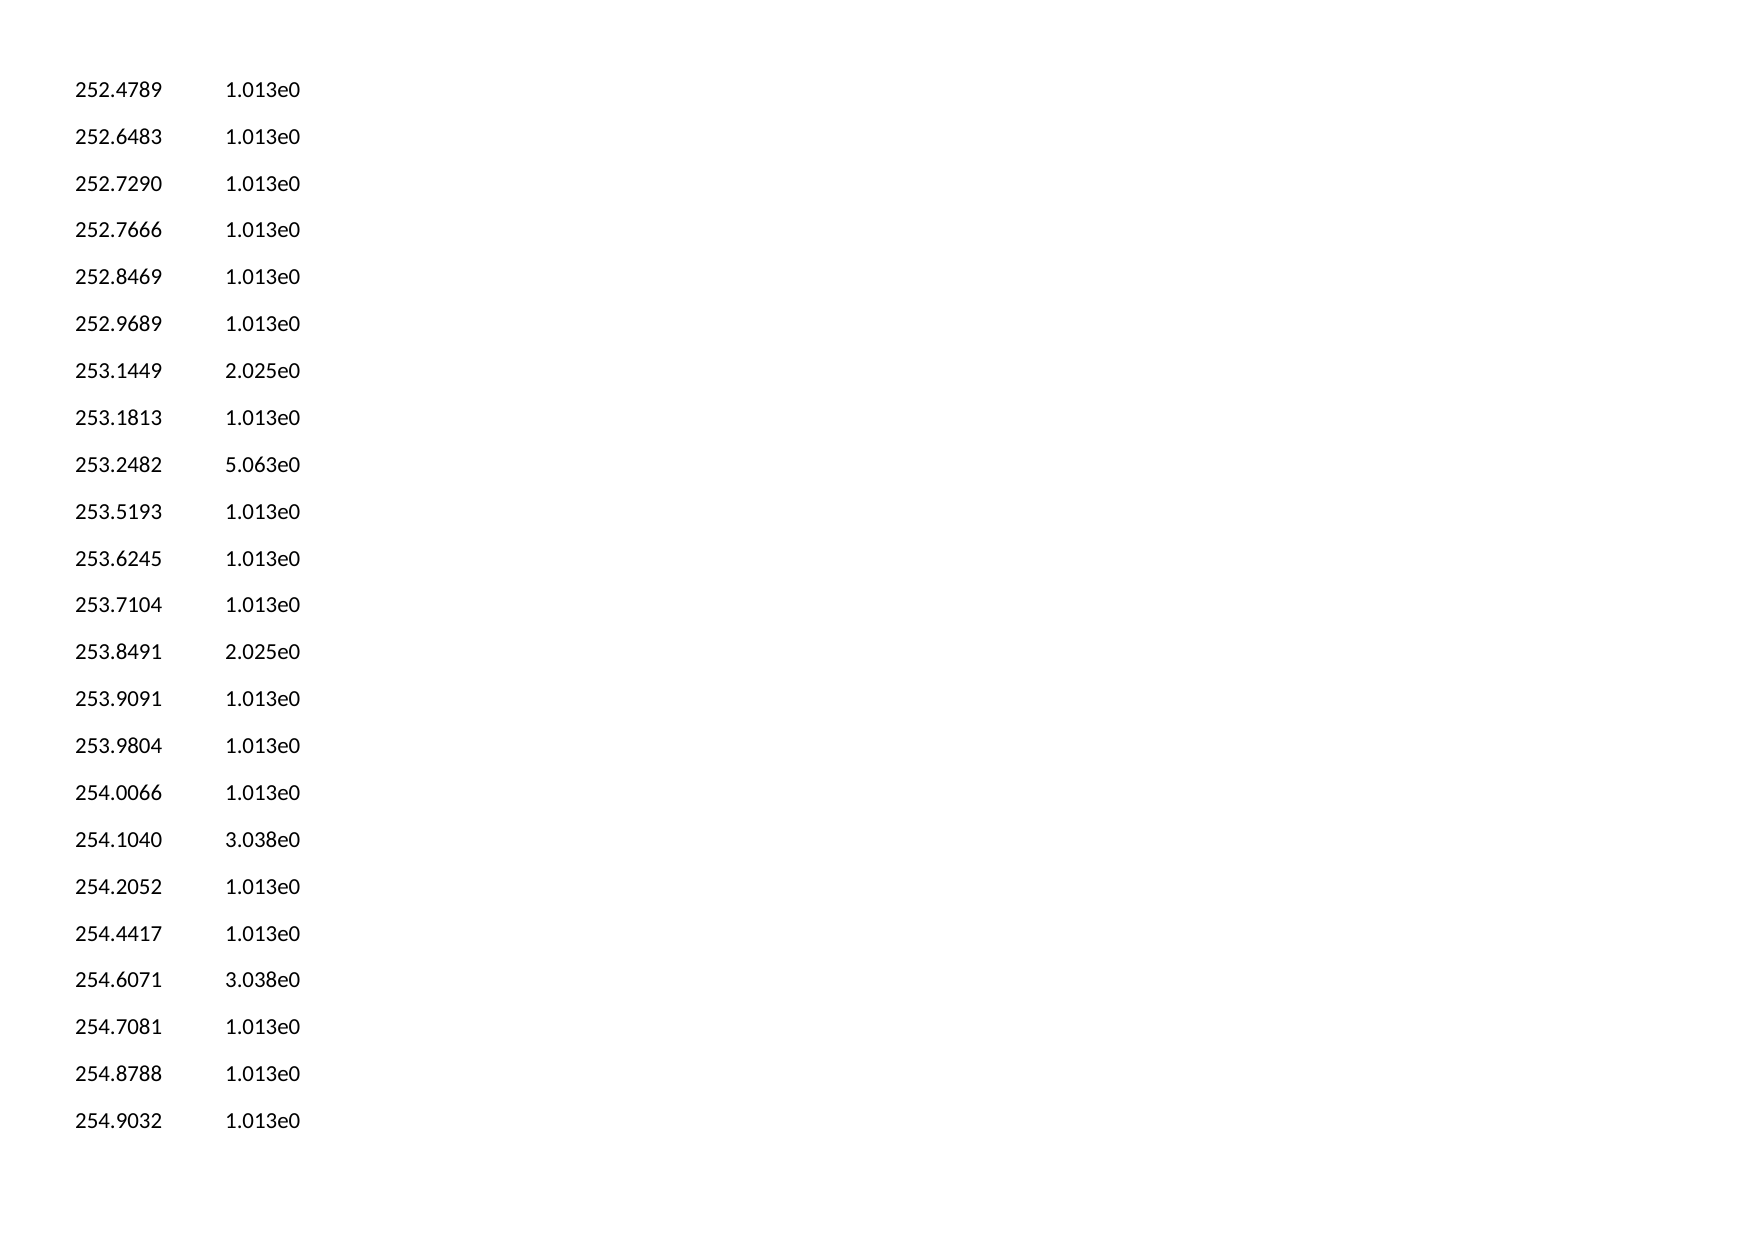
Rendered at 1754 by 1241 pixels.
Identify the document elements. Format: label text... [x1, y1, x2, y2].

text 252.7290 1.013e0 [75, 169, 1679, 197]
text 253.8491 2.025e0 [75, 637, 1679, 666]
text 254.0066 1.013e0 [75, 778, 1679, 806]
text 252.7666 1.013e0 [75, 216, 1679, 244]
text 253.9804 1.013e0 [75, 731, 1679, 759]
text 254.4417 1.013e0 [75, 919, 1679, 947]
text 253.1449 2.025e0 [75, 356, 1679, 384]
text 254.6071 3.038e0 [75, 966, 1679, 994]
text 253.1813 1.013e0 [75, 403, 1679, 431]
text 252.8469 1.013e0 [75, 262, 1679, 291]
text 254.2052 1.013e0 [75, 872, 1679, 900]
text 253.5193 1.013e0 [75, 497, 1679, 525]
text 254.1040 3.038e0 [75, 825, 1679, 853]
text 254.7081 1.013e0 [75, 1012, 1679, 1041]
text 252.4789 1.013e0 [75, 75, 1679, 103]
text 253.2482 5.063e0 [75, 450, 1679, 478]
text 254.8788 1.013e0 [75, 1059, 1679, 1087]
text 254.9032 1.013e0 [75, 1106, 1679, 1134]
text 253.9091 1.013e0 [75, 684, 1679, 712]
text 253.7104 1.013e0 [75, 591, 1679, 619]
text 252.9689 1.013e0 [75, 309, 1679, 337]
text 252.6483 1.013e0 [75, 122, 1679, 150]
text 253.6245 1.013e0 [75, 544, 1679, 572]
